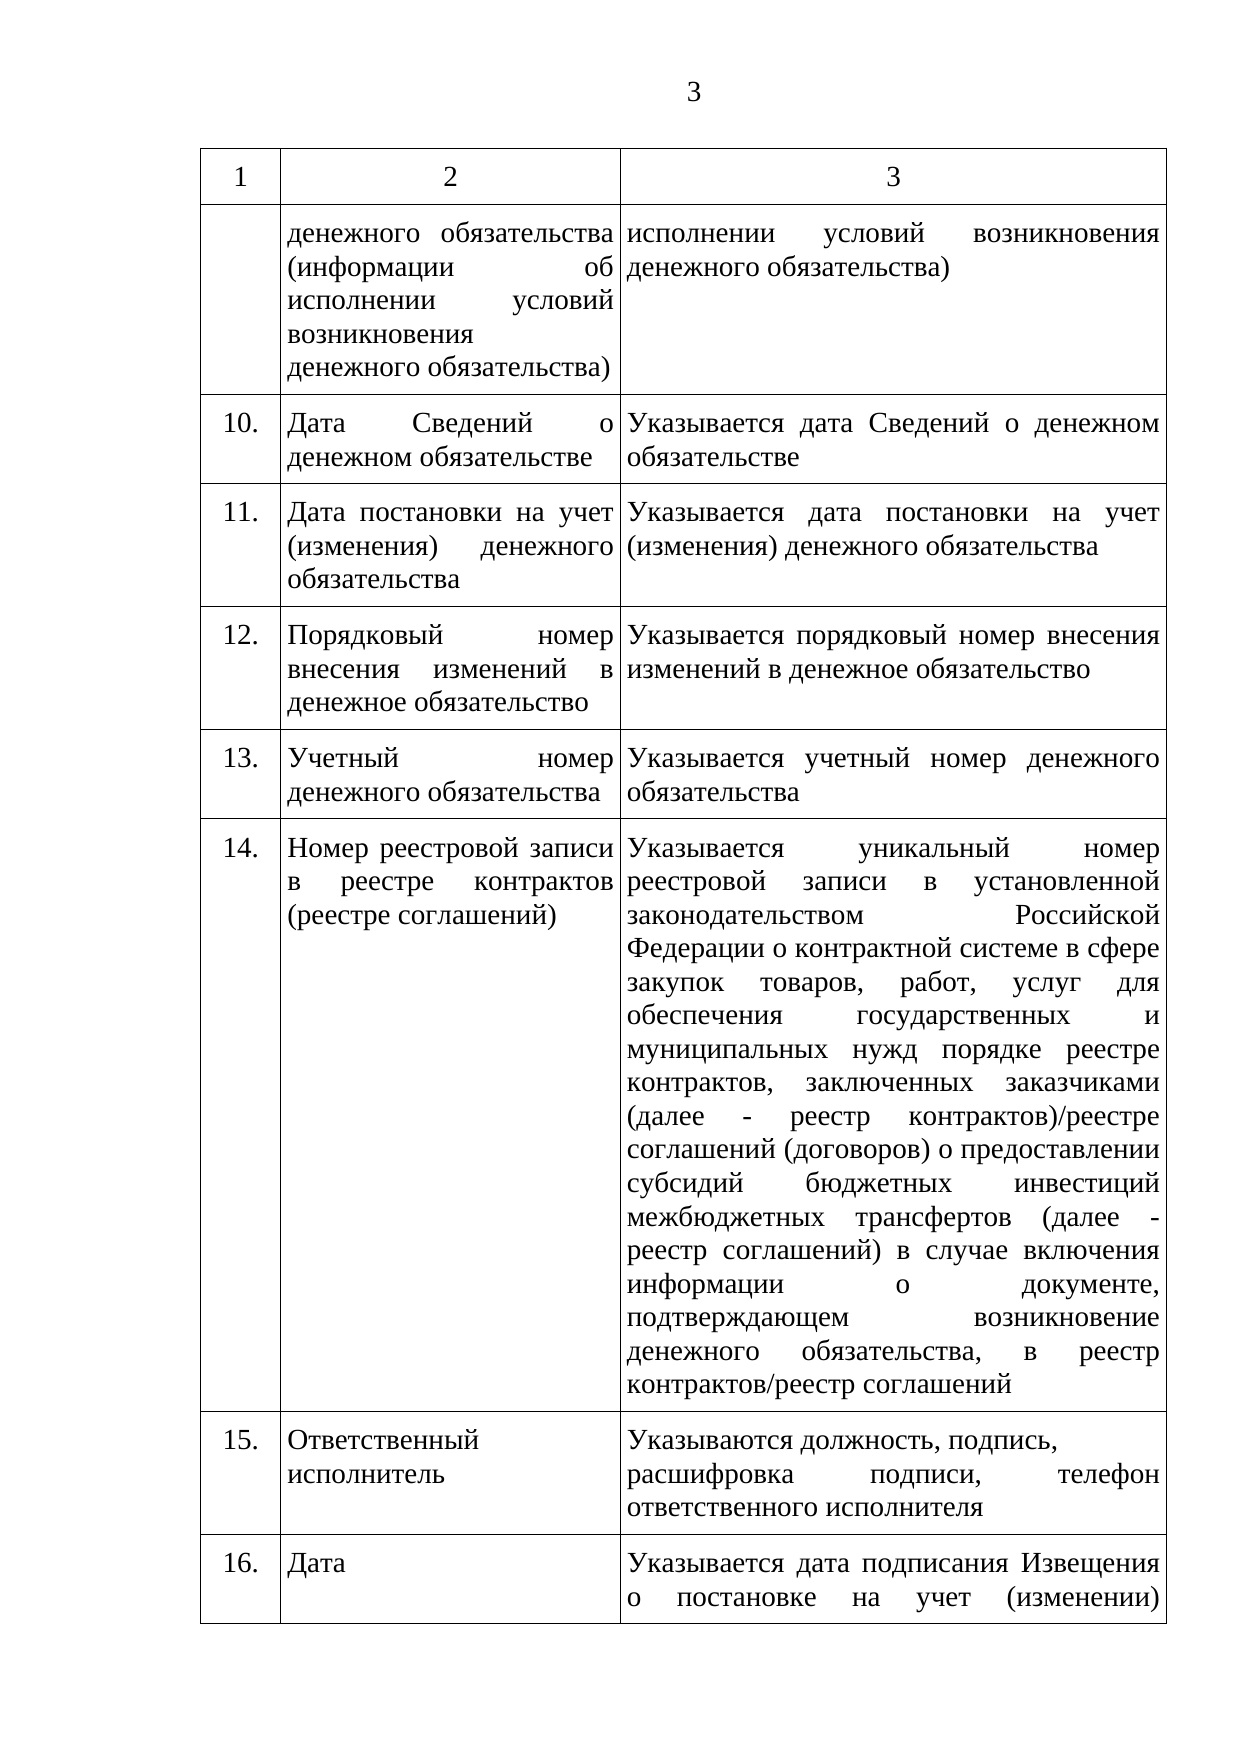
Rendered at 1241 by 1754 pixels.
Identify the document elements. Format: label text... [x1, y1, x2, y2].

table_cell 16. [201, 1535, 280, 1623]
table_cell 15. [201, 1412, 280, 1533]
table_cell 12. [201, 607, 280, 729]
table_header 3 [621, 149, 1166, 203]
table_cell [621, 1535, 1166, 1623]
table_cell Указывается порядковый номер внесения изменений в денежное обязательство [621, 607, 1166, 729]
table_cell Дата [281, 1535, 620, 1623]
table_cell 10. [201, 395, 280, 483]
table_cell Указываются должность, подпись, расшифровка подписи, телефон ответственного исполнителя [621, 1412, 1166, 1533]
table_cell Дата постановки на учет (изменения) денежного обязательства [281, 484, 620, 606]
table_cell Порядковый номер внесения изменений в денежное обязательство [281, 607, 620, 729]
table_cell 11. [201, 484, 280, 606]
table_cell Номер реестровой записи в реестре контрактов (реестре соглашений) [281, 819, 620, 1411]
table_header 2 [281, 149, 620, 203]
table_cell 14. [201, 819, 280, 1411]
table_cell Указывается уникальный номер реестровой записи в установленной законодательством Российской Федерации о контрактной системе в сфере закупок товаров, работ, услуг для обеспечения государственных и муниципальных нужд порядке реестре контрактов, заключенных заказчиками (далее - реестр контрактов)/реестре соглашений (договоров) о предоставлении субсидий бюджетных инвестиций межбюджетных трансфертов (далее - реестр соглашений) в случае включения информации о документе, подтверждающем возникновение денежного обязательства, в реестр контрактов/реестр соглашений [621, 819, 1166, 1411]
table_cell Ответственный исполнитель [281, 1412, 620, 1533]
table_cell Учетный номер денежного обязательства [281, 730, 620, 818]
table_cell 13. [201, 730, 280, 818]
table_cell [621, 205, 1166, 393]
table_header 1 [201, 149, 280, 203]
table_cell 9. [201, 205, 280, 393]
table_cell Дата Сведений о денежном обязательстве [281, 395, 620, 483]
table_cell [281, 205, 620, 393]
table_cell Указывается дата постановки на учет (изменения) денежного обязательства [621, 484, 1166, 606]
table_cell Указывается дата Сведений о денежном обязательстве [621, 395, 1166, 483]
table_cell Указывается учетный номер денежного обязательства [621, 730, 1166, 818]
